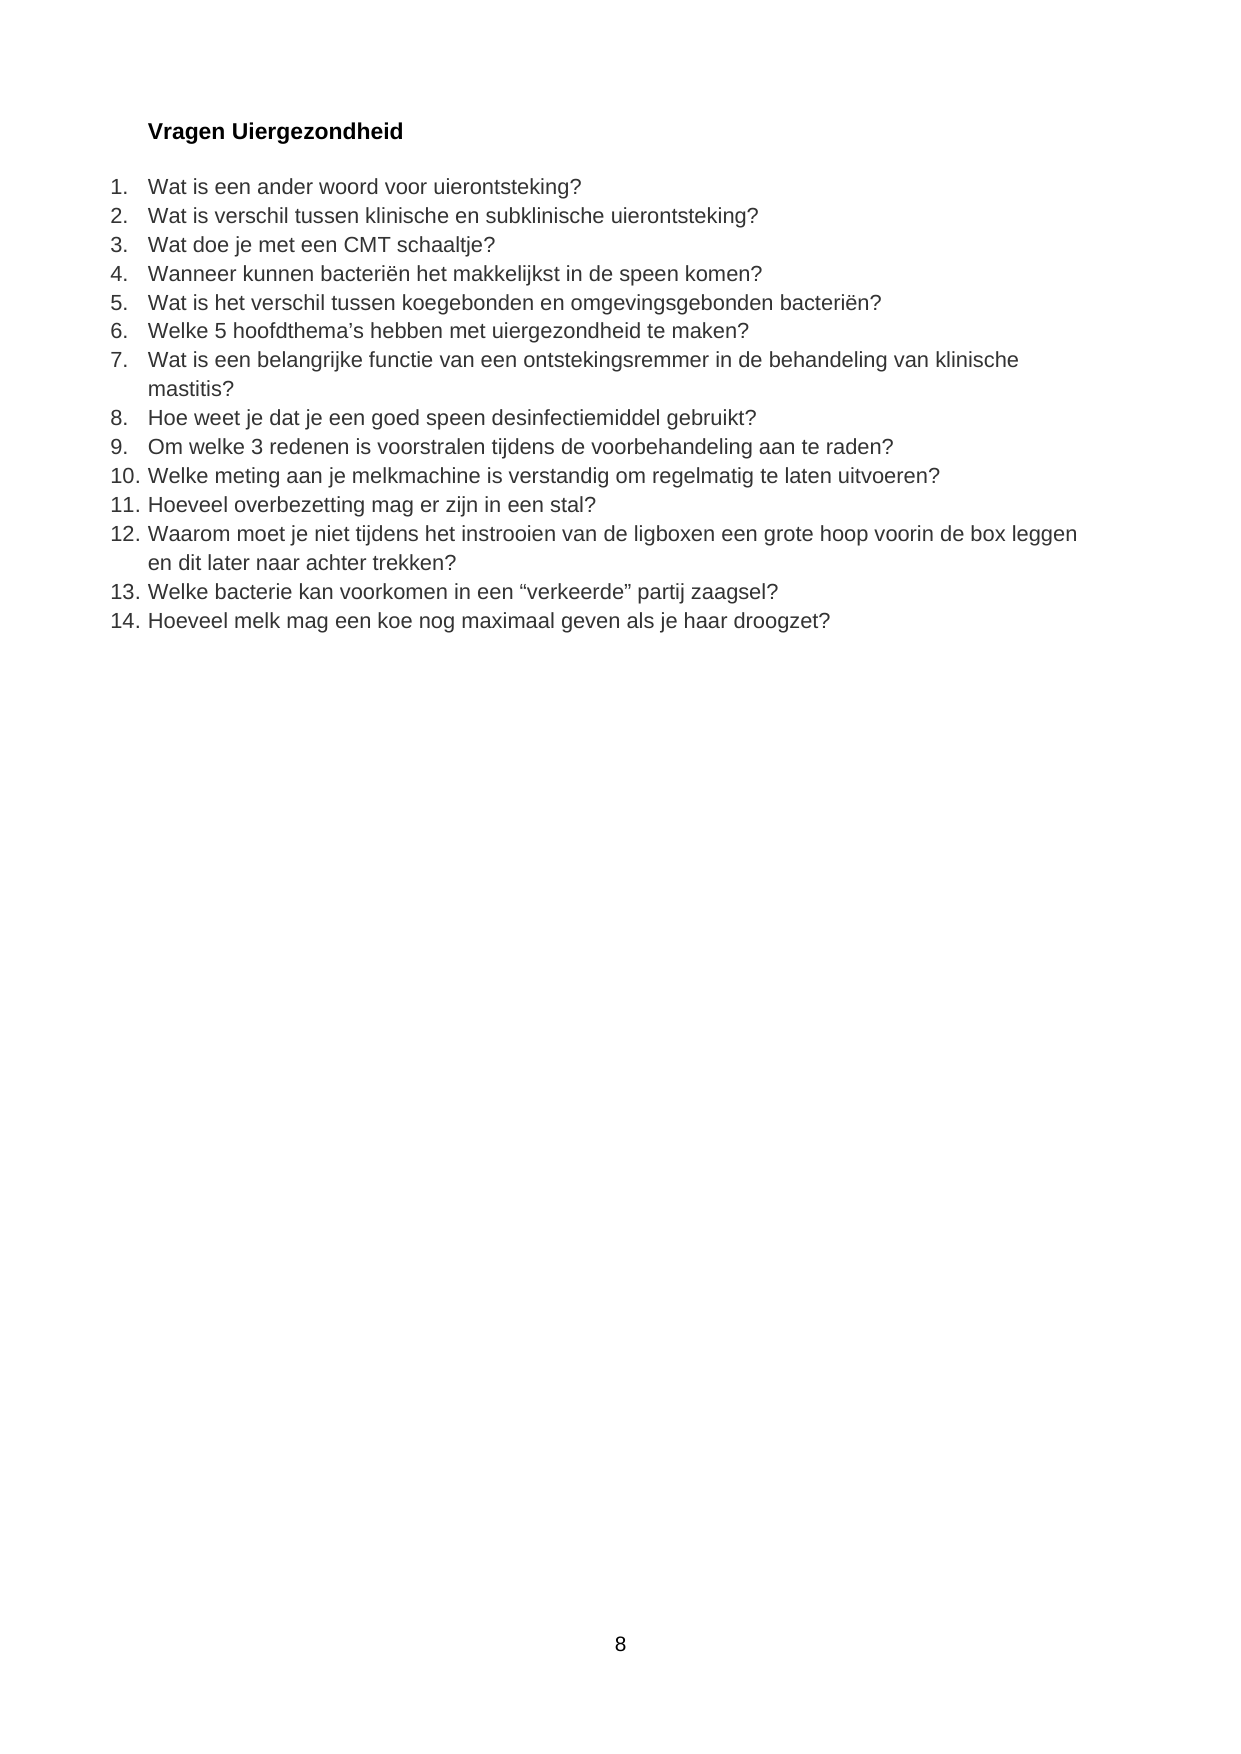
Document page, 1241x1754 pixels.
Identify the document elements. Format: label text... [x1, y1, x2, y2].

subtitle Vragen Uiergezondheid [148, 118, 1093, 144]
list Wat is een ander woord voor uierontsteking? [110, 174, 1097, 199]
list Hoeveel overbezetting mag er zijn in een stal? [110, 492, 1097, 517]
list Hoe weet je dat je een goed speen desinfectiemiddel gebruikt? [110, 405, 1097, 431]
list Welke bacterie kan voorkomen in een “verkeerde” partij zaagsel? [110, 579, 1097, 604]
list Wat is een belangrijke functie van een ontstekingsremmer in de behandeling van klinische mastitis? [110, 347, 1097, 402]
list Wanneer kunnen bacteriën het makkelijkst in de speen komen? [110, 261, 1097, 286]
list Wat doe je met een CMT schaaltje? [110, 232, 1097, 257]
list Om welke 3 redenen is voorstralen tijdens de voorbehandeling aan te raden? [110, 434, 1097, 459]
list Hoeveel melk mag een koe nog maximaal geven als je haar droogzet? [110, 608, 1097, 633]
list Waarom moet je niet tijdens het instrooien van de ligboxen een grote hoop voorin de box leggen en dit later naar achter trekken? [110, 521, 1097, 575]
list Wat is het verschil tussen koegebonden en omgevingsgebonden bacteriën? [110, 289, 1097, 315]
list Welke 5 hoofdthema’s hebben met uiergezondheid te maken? [110, 318, 1097, 344]
list Welke meting aan je melkmachine is verstandig om regelmatig te laten uitvoeren? [110, 463, 1097, 488]
list Wat is verschil tussen klinische en subklinische uierontsteking? [110, 203, 1097, 228]
